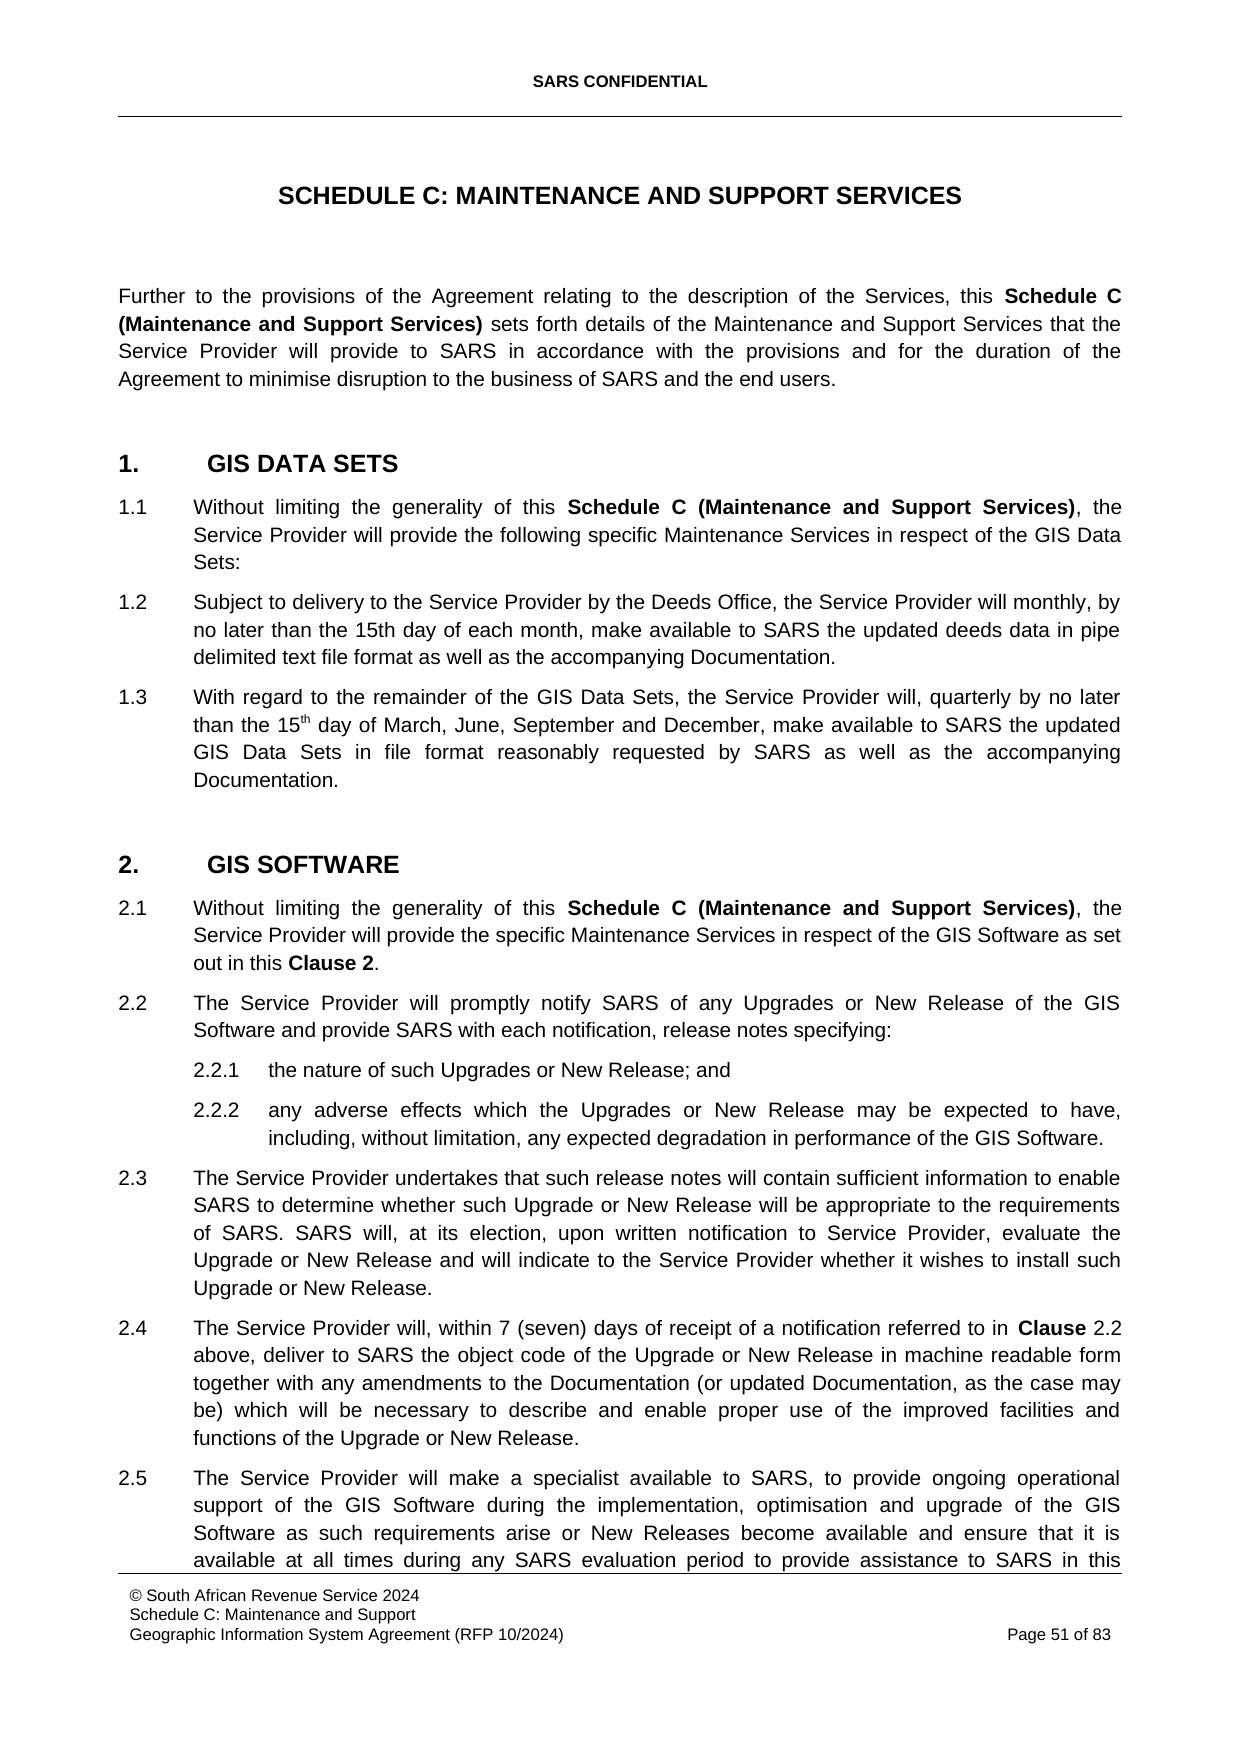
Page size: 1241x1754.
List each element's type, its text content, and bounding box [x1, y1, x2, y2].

list The Service Provider will, within 7 (seven) days of receipt of a notification referred to in Clause 2.2 above, deliver to SARS the object code of the Upgrade or New Release in machine readable form together with any amendments to the Documentation (or updated Documentation, as the case may be) which will be necessary to describe and enable proper use of the improved facilities and functions of the Upgrade or New Release. [118, 1316, 1122, 1449]
list GIS SOFTWARE [118, 850, 1122, 879]
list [118, 1466, 1122, 1572]
list Subject to delivery to the Service Provider by the Deeds Office, the Service Provider will monthly, by no later than the 15th day of each month, make available to SARS the updated deeds data in pipe delimited text file format as well as the accompanying Documentation. [118, 590, 1122, 669]
list GIS DATA SETS [118, 449, 1122, 478]
text Further to the provisions of the Agreement relating to the description of the Services, this Schedule C (Maintenance and Support Services) sets forth details of the Maintenance and Support Services that the Service Provider will provide to SARS in accordance with the provisions and for the duration of the Agreement to minimise disruption to the business of SARS and the end users. [118, 284, 1122, 391]
list Without limiting the generality of this Schedule C (Maintenance and Support Services), the Service Provider will provide the following specific Maintenance Services in respect of the GIS Data Sets: [118, 495, 1122, 574]
text SCHEDULE C: MAINTENANCE AND SUPPORT SERVICES [118, 181, 1122, 209]
list any adverse effects which the Upgrades or New Release may be expected to have, including, without limitation, any expected degradation in performance of the GIS Software. [193, 1098, 1122, 1149]
list The Service Provider will promptly notify SARS of any Upgrades or New Release of the GIS Software and provide SARS with each notification, release notes specifying: [118, 991, 1122, 1042]
list The Service Provider undertakes that such release notes will contain sufficient information to enable SARS to determine whether such Upgrade or New Release will be appropriate to the requirements of SARS. SARS will, at its election, upon written notification to Service Provider, evaluate the Upgrade or New Release and will indicate to the Service Provider whether it wishes to install such Upgrade or New Release. [118, 1166, 1122, 1299]
list Without limiting the generality of this Schedule C (Maintenance and Support Services), the Service Provider will provide the specific Maintenance Services in respect of the GIS Software as set out in this Clause 2. [118, 896, 1122, 974]
list With regard to the remainder of the GIS Data Sets, the Service Provider will, quarterly by no later than the 15th day of March, June, September and December, make available to SARS the updated GIS Data Sets in file format reasonably requested by SARS as well as the accompanying Documentation. [118, 685, 1122, 791]
list the nature of such Upgrades or New Release; and [193, 1058, 1122, 1082]
